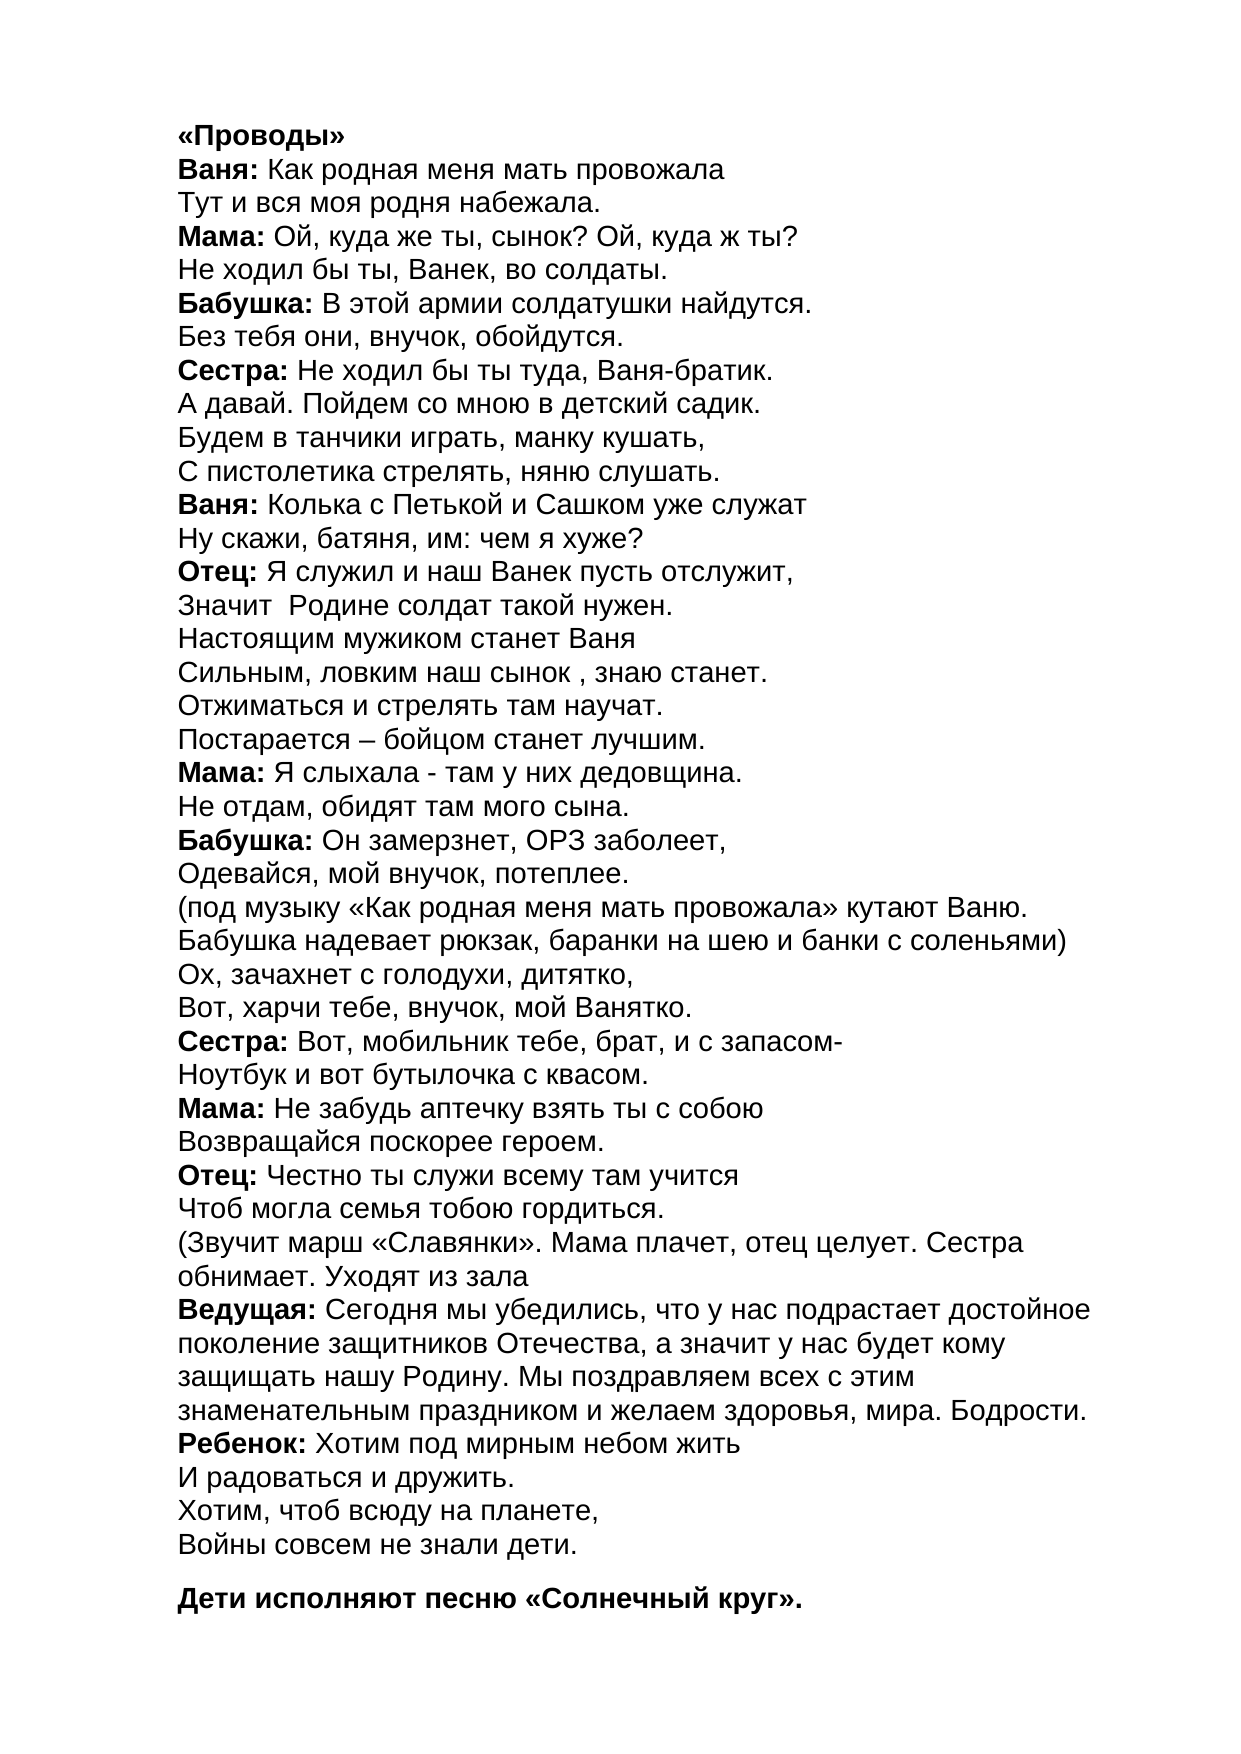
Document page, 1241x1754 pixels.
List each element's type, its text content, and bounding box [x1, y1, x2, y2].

text Дети исполняют песню «Солнечный круг». [177, 1581, 1152, 1615]
text «Проводы» Ваня: Как родная меня мать провожала Тут и вся моя родня набежала. Мама: Ой, куда же ты, сынок? Ой, куда ж ты? Не ходил бы ты, Ванек, во солдаты. Бабушка: В этой армии солдатушки найдутся. Без тебя они, внучок, обойдутся. Сестра: Не ходил бы ты туда, Ваня-братик. А давай. Пойдем со мною в детский садик. Будем в танчики играть, манку кушать, С пистолетика стрелять, няню слушать. Ваня: Колька с Петькой и Сашком уже служат Ну скажи, батяня, им: чем я хуже? Отец: Я служил и наш Ванек пусть отслужит, Значит Родине солдат такой нужен. Настоящим мужиком станет Ваня Сильным, ловким наш сынок , знаю станет. Отжиматься и стрелять там научат. Постарается – бойцом станет лучшим. Мама: Я слыхала - там у них дедовщина. Не отдам, обидят там мого сына. Бабушка: Он замерзнет, ОРЗ заболеет, Одевайся, мой внучок, потеплее. (под музыку «Как родная меня мать провожала» кутают Ваню. Бабушка надевает рюкзак, баранки на шею и банки с соленьями) Ох, зачахнет с голодухи, дитятко, Вот, харчи тебе, внучок, мой Ванятко. Сестра: Вот, мобильник тебе, брат, и с запасом- Ноутбук и вот бутылочка с квасом. Мама: Не забудь аптечку взять ты с собою Возвращайся поскорее героем. Отец: Честно ты служи всему там учится Чтоб могла семья тобою гордиться. (Звучит марш «Славянки». Мама плачет, отец целует. Сестра обнимает. Уходят из зала Ведущая: Сегодня мы убедились, что у нас подрастает достойное поколение защитников Отечества, а значит у нас будет кому защищать нашу Родину. Мы поздравляем всех с этим знаменательным праздником и желаем здоровья, мира. Бодрости. Ребенок: Хотим под мирным небом жить И радоваться и дружить. Хотим, чтоб всюду на планете, Войны совсем не знали дети. [177, 118, 1152, 1560]
